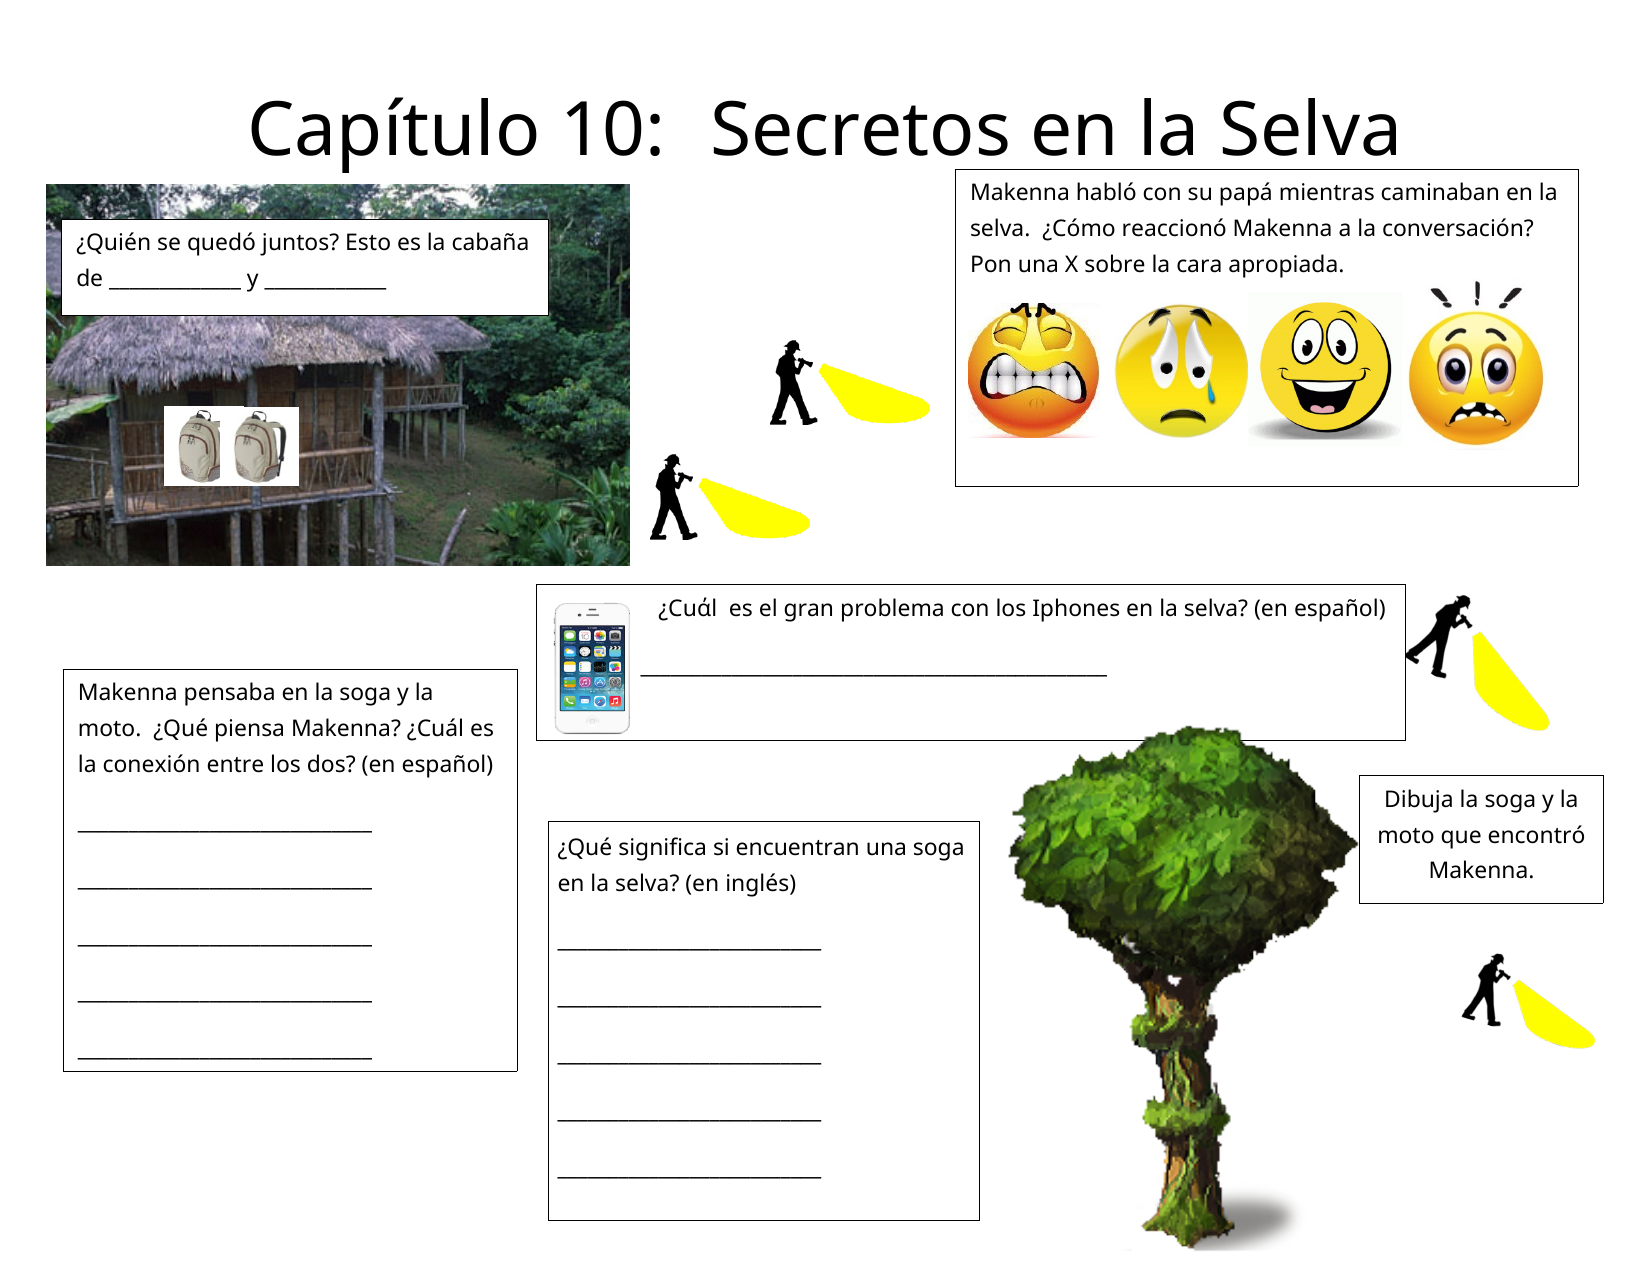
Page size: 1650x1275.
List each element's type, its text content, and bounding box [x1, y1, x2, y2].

picture [968, 303, 1100, 438]
picture [1406, 585, 1583, 740]
picture [46, 184, 630, 566]
picture [996, 711, 1378, 1267]
picture [650, 454, 810, 540]
picture [770, 340, 930, 425]
picture [1114, 292, 1402, 446]
text Capítulo 10: Secretos en la Selva [75, 75, 1575, 177]
picture [1462, 949, 1610, 1055]
picture [528, 595, 655, 741]
picture [1405, 278, 1546, 450]
